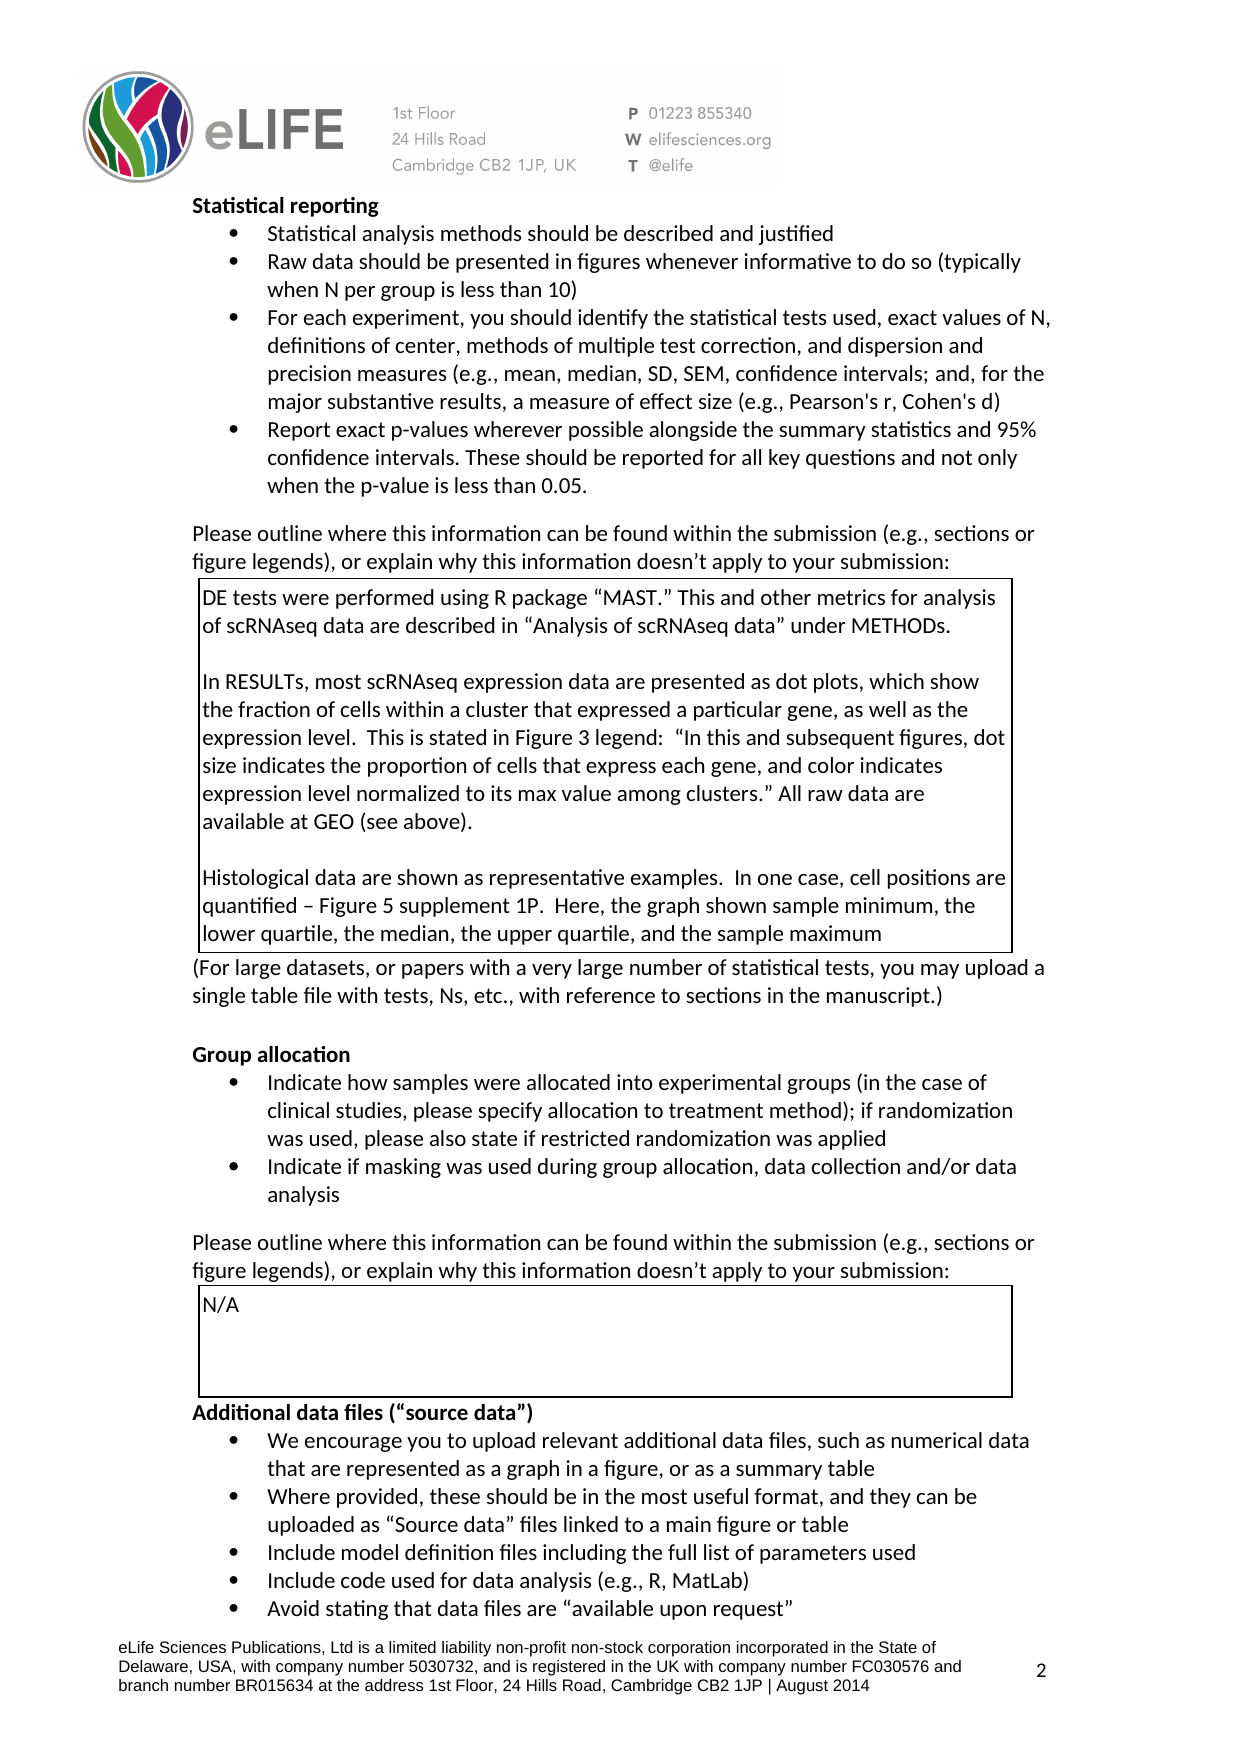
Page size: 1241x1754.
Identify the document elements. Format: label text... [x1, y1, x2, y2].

list Include code used for data analysis (e.g., R, MatLab) [229, 1566, 1053, 1594]
list Where provided, these should be in the most useful format, and they can be uploaded as “Source data” files linked to a main figure or table [229, 1482, 1053, 1538]
list For each experiment, you should identify the statistical tests used, exact values of N, definitions of center, methods of multiple test correction, and dispersion and precision measures (e.g., mean, median, SD, SEM, confidence intervals; and, for the major substantive results, a measure of effect size (e.g., Pearson's r, Cohen's d) [229, 303, 1053, 415]
text In RESULTs, most scRNAseq expression data are presented as dot plots, which show the fraction of cells within a cluster that expressed a particular gene, as well as the expression level. This is stated in Figure 3 legend: “In this and subsequent figures, dot size indicates the proportion of cells that express each gene, and color indicates expression level normalized to its max value among clusters.” All raw data are available at GEO (see above). [202, 667, 1009, 836]
list Indicate how samples were allocated into experimental groups (in the case of clinical studies, please specify allocation to treatment method); if randomization was used, please also state if restricted randomization was applied [229, 1068, 1053, 1152]
text N/A [200, 1288, 1011, 1320]
text Additional data files (“source data”) [192, 1315, 1053, 1426]
list Statistical analysis methods should be described and justified [229, 219, 1053, 247]
list Report exact p-values wherever possible alongside the summary statistics and 95% confidence intervals. These should be reported for all key questions and not only when the p-value is less than 0.05. [229, 415, 1053, 499]
text Histological data are shown as representative examples. In one case, cell positions are quantified – Figure 5 supplement 1P. Here, the graph shown sample minimum, the lower quartile, the median, the upper quartile, and the sample maximum [200, 863, 1011, 950]
list Include model definition files including the full list of parameters used [229, 1538, 1053, 1566]
list Avoid stating that data files are “available upon request” [229, 1594, 1053, 1622]
picture [73, 59, 784, 191]
text Statistical reporting [192, 191, 1053, 219]
list We encourage you to upload relevant additional data files, such as numerical data that are represented as a graph in a figure, or as a summary table [229, 1426, 1053, 1482]
list Indicate if masking was used during group allocation, data collection and/or data analysis [229, 1152, 1053, 1208]
text DE tests were performed using R package “MAST.” This and other metrics for analysis of scRNAseq data are described in “Analysis of scRNAseq data” under METHODs. [200, 581, 1011, 639]
text Group allocation [192, 1040, 1053, 1068]
text (For large datasets, or papers with a very large number of statistical tests, you may upload a single table file with tests, Ns, etc., with reference to sections in the manuscript.) [192, 603, 1053, 1009]
list Raw data should be presented in figures whenever informative to do so (typically when N per group is less than 10) [229, 247, 1053, 303]
